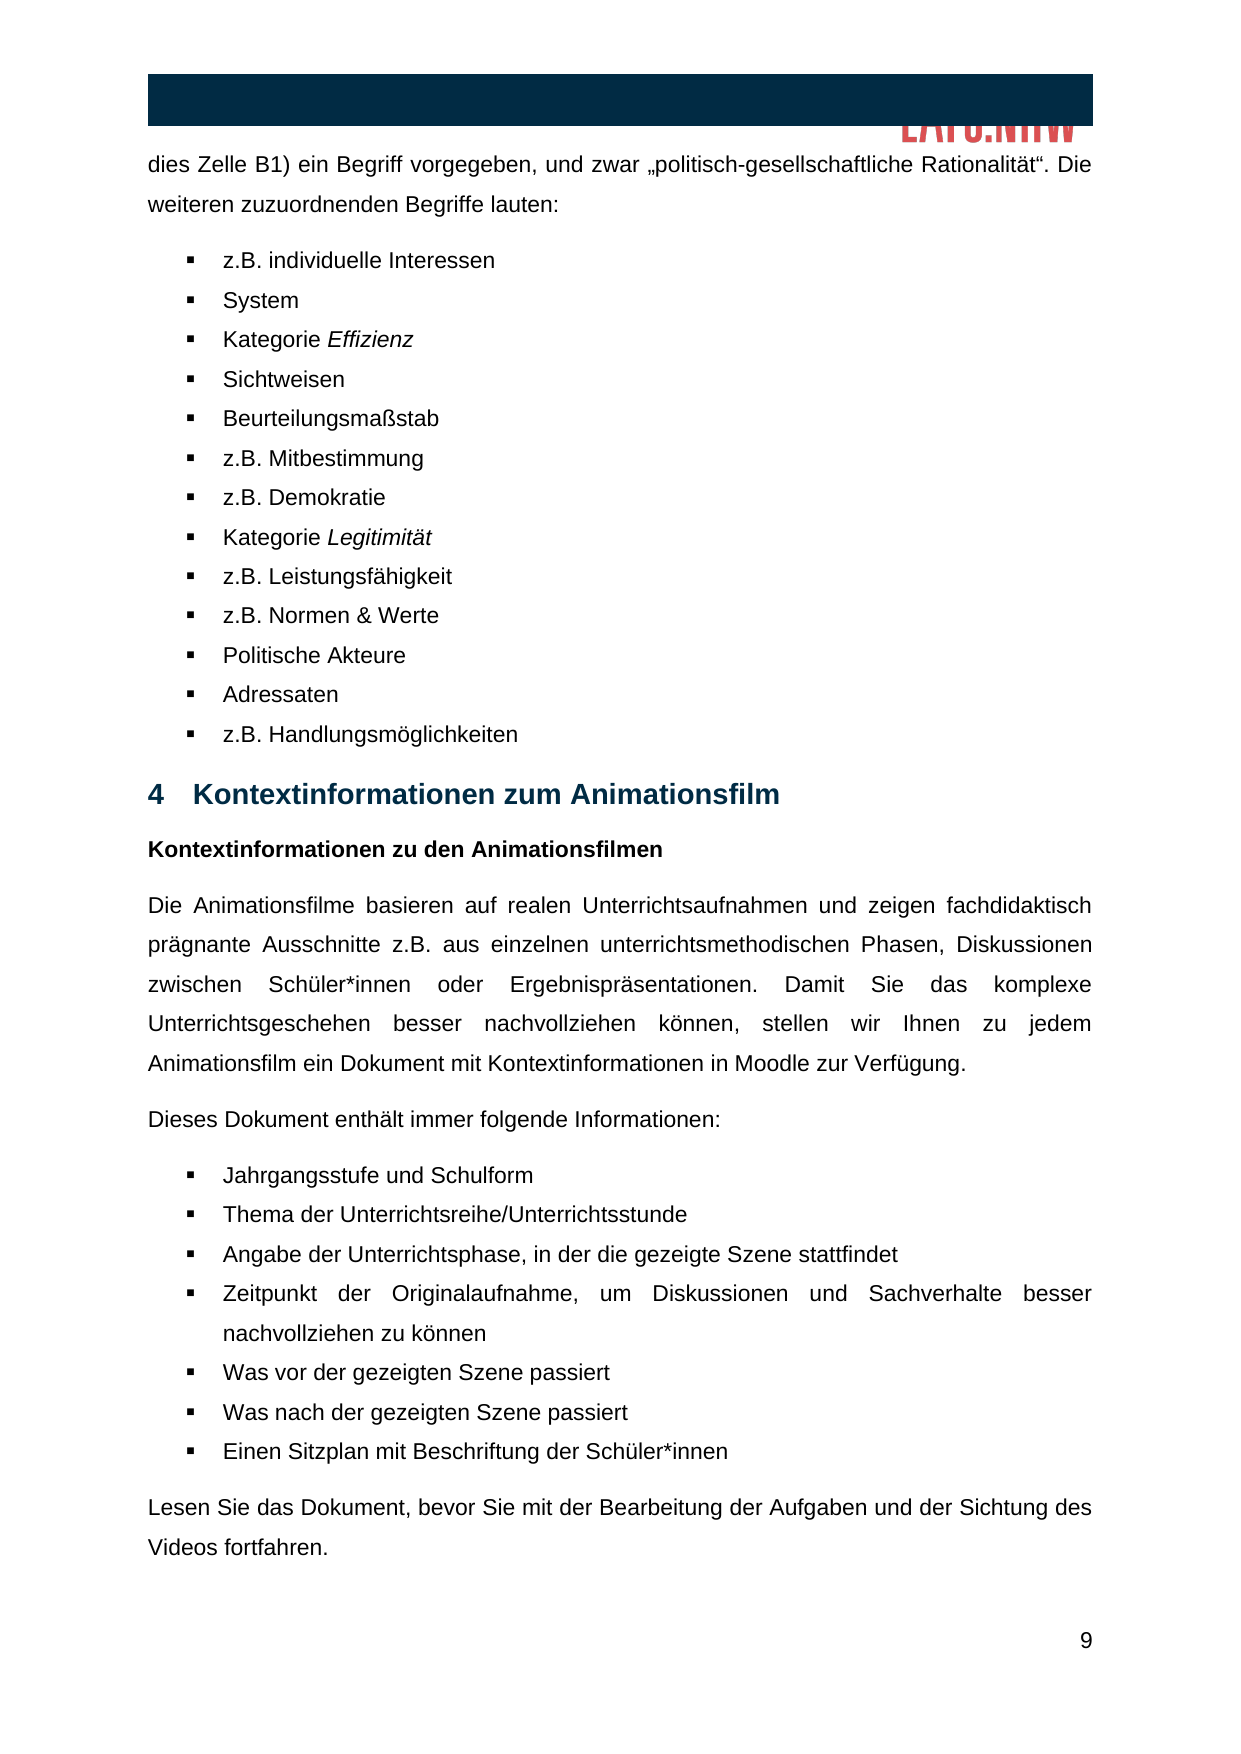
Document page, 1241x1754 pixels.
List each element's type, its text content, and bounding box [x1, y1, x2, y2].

text Kontextinformationen zu den Animationsfilmen [148, 836, 1093, 862]
text Lesen Sie das Dokument, bevor Sie mit der Bearbeitung der Aufgaben und der Sichtung des Videos fortfahren. [148, 1494, 1093, 1560]
list Was vor der gezeigten Szene passiert [185, 1359, 1093, 1386]
list Was nach der gezeigten Szene passiert [185, 1399, 1093, 1425]
list Thema der Unterrichtsreihe/Unterrichtsstunde [185, 1201, 1093, 1228]
list z.B. Demokratie [185, 484, 1093, 510]
list Kategorie Legitimität [185, 523, 1093, 550]
text Dieses Dokument enthält immer folgende Informationen: [148, 1106, 1093, 1132]
list Beurteilungsmaßstab [185, 405, 1093, 431]
list Einen Sitzplan mit Beschriftung der Schüler*innen [185, 1438, 1093, 1464]
list z.B. individuelle Interessen [185, 247, 1093, 273]
list z.B. Handlungsmöglichkeiten [185, 721, 1093, 747]
list System [185, 287, 1093, 313]
list Kategorie Effizienz [185, 326, 1093, 352]
text Die Animationsfilme basieren auf realen Unterrichtsaufnahmen und zeigen fachdidaktisch prägnante Ausschnitte z.B. aus einzelnen unterrichtsmethodischen Phasen, Diskussionen zwischen Schüler*innen oder Ergebnispräsentationen. Damit Sie das komplexe Unterrichtsgeschehen besser nachvollziehen können, stellen wir Ihnen zu jedem Animationsfilm ein Dokument mit Kontextinformationen in Moodle zur Verfügung. [148, 892, 1093, 1076]
list z.B. Normen & Werte [185, 602, 1093, 629]
list Adressaten [185, 681, 1093, 708]
list z.B. Leistungsfähigkeit [185, 563, 1093, 589]
list Politische Akteure [185, 642, 1093, 668]
list z.B. Mitbestimmung [185, 444, 1093, 471]
list Sichtweisen [185, 366, 1093, 392]
list Angabe der Unterrichtsphase, in der die gezeigte Szene stattfindet [185, 1241, 1093, 1267]
picture [886, 126, 1083, 151]
list Jahrgangsstufe und Schulform [185, 1162, 1093, 1188]
subtitle Kontextinformationen zum Animationsfilm [148, 777, 1093, 811]
list Zeitpunkt der Originalaufnahme, um Diskussionen und Sachverhalte besser nachvollziehen zu können [185, 1280, 1093, 1346]
